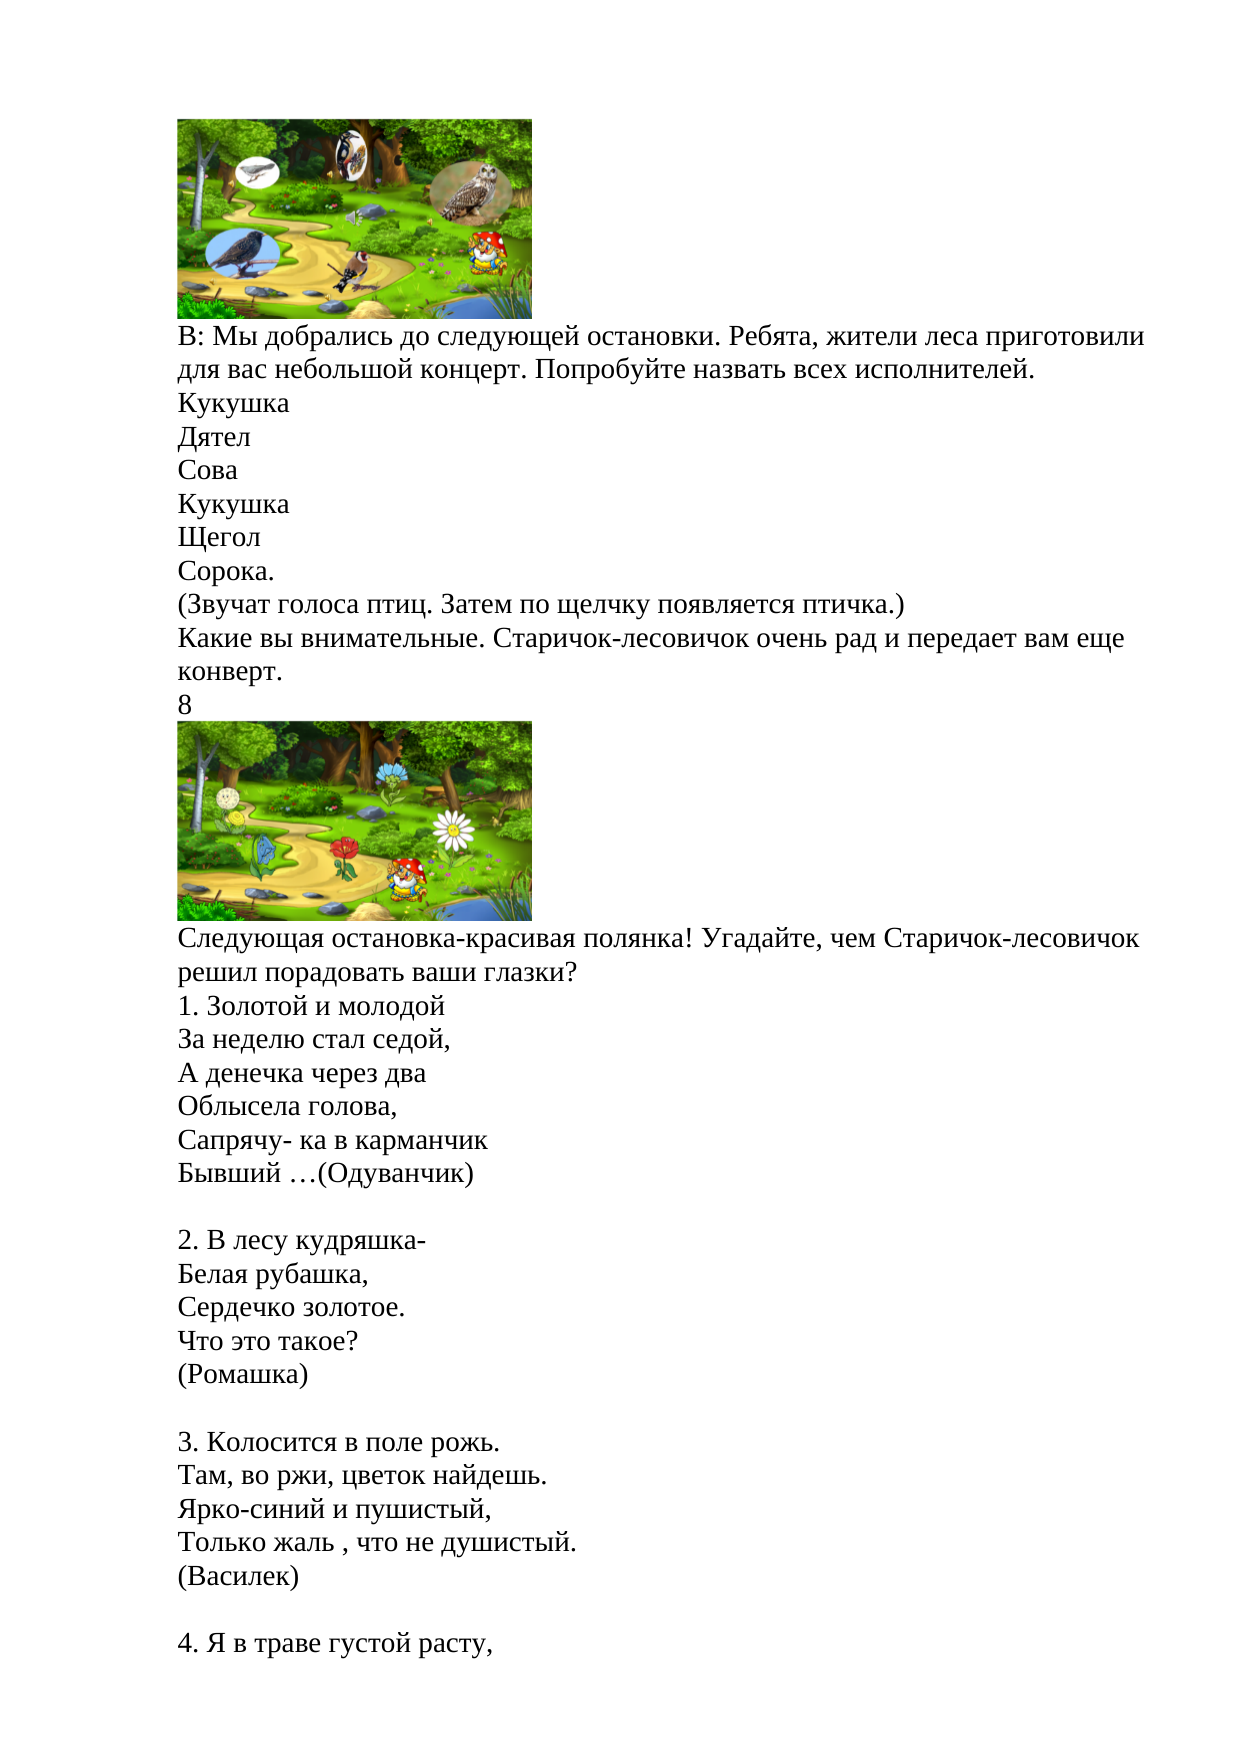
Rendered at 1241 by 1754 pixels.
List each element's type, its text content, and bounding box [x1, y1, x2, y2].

text Следующая остановка-красивая полянка! Угадайте, чем Старичок-лесовичок решил порадовать ваши глазки? [177, 921, 1152, 988]
text Сова [177, 452, 1152, 486]
text Только жаль , что не душистый. [177, 1524, 1152, 1558]
text А денечка через два [177, 1055, 1152, 1088]
text Сапрячу- ка в карманчик [177, 1122, 1152, 1155]
text Там, во ржи, цветок найдешь. [177, 1457, 1152, 1491]
text 2. В лесу кудряшка- [177, 1222, 1152, 1256]
text Дятел [177, 419, 1152, 452]
picture [177, 118, 532, 319]
text За неделю стал седой, [177, 1021, 1152, 1055]
text Сорока. [177, 553, 1152, 586]
text 8 [177, 687, 1152, 721]
picture [177, 720, 532, 921]
text В: Мы добрались до следующей остановки. Ребята, жители леса приготовили для вас небольшой концерт. Попробуйте назвать всех исполнителей. [177, 318, 1152, 385]
text (Василек) [177, 1558, 1152, 1591]
text Ярко-синий и пушистый, [177, 1491, 1152, 1524]
text 1. Золотой и молодой [177, 988, 1152, 1021]
text Облысела голова, [177, 1088, 1152, 1122]
text Щегол [177, 519, 1152, 553]
text (Звучат голоса птиц. Затем по щелчку появляется птичка.) [177, 586, 1152, 620]
text Кукушка [177, 486, 1152, 519]
text Белая рубашка, [177, 1256, 1152, 1289]
text 3. Колосится в поле рожь. [177, 1424, 1152, 1457]
text Бывший …(Одуванчик) [177, 1155, 1152, 1189]
text Сердечко золотое. [177, 1289, 1152, 1323]
text Кукушка [177, 385, 1152, 419]
text 4. Я в траве густой расту, [177, 1625, 1152, 1658]
text Что это такое? [177, 1323, 1152, 1357]
text Какие вы внимательные. Старичок-лесовичок очень рад и передает вам еще конверт. [177, 620, 1152, 687]
text (Ромашка) [177, 1357, 1152, 1390]
